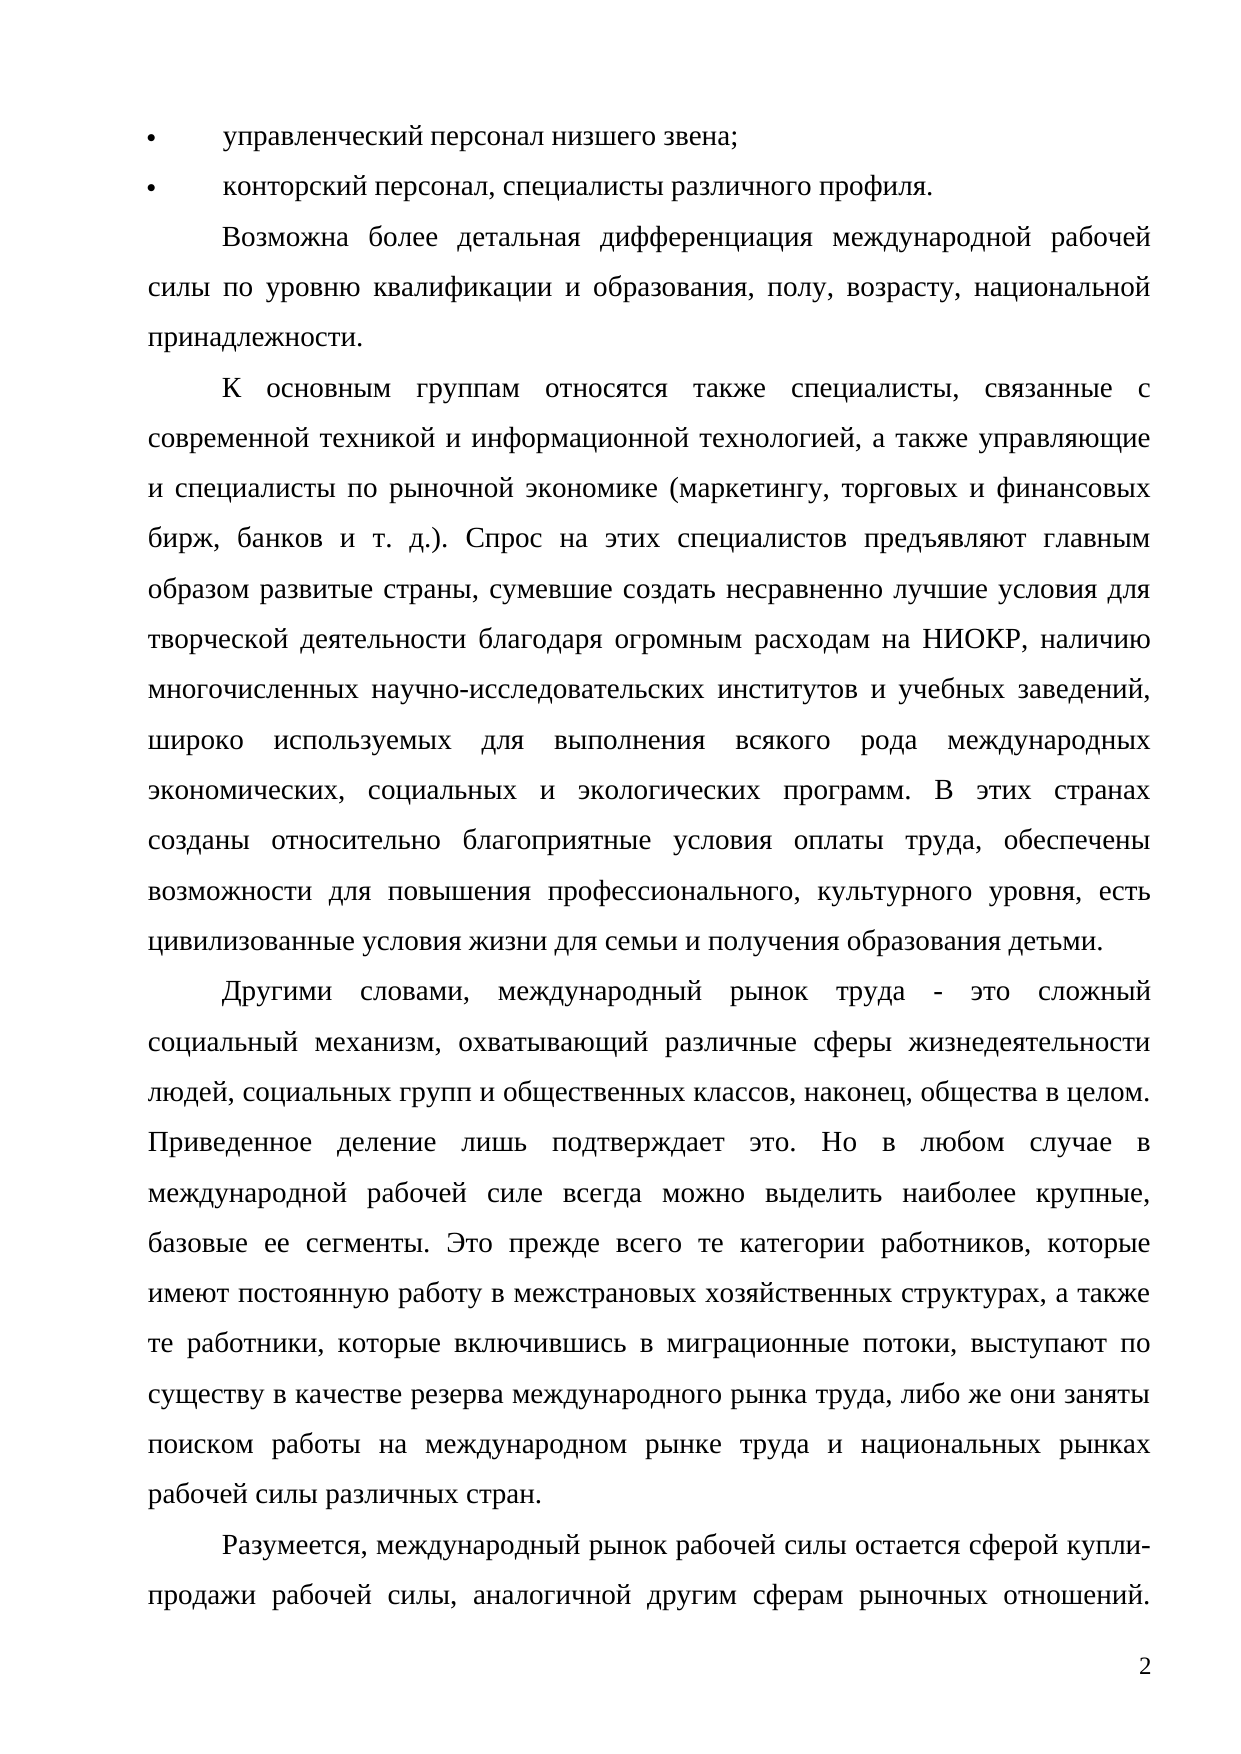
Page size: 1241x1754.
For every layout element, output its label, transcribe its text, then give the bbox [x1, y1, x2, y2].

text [148, 1527, 1152, 1611]
list конторский персонал, специалисты различного профиля. [148, 168, 1152, 202]
text Другими словами, международный рынок труда - это сложный социальный механизм, охватывающий различные сферы жизнедеятельности людей, социальных групп и общественных классов, наконец, общества в целом. Приведенное деление лишь подтверждает это. Но в любом случае в международной рабочей силе всегда можно выделить наиболее крупные, базовые ее сегменты. Это прежде всего те категории работников, которые имеют постоянную работу в межстрановых хозяйственных структурах, а также те работники, которые включившись в миграционные потоки, выступают по существу в качестве резерва международного рынка труда, либо же они заняты поиском работы на международном рынке труда и национальных рынках рабочей силы различных стран. [148, 973, 1152, 1510]
text К основным группам относятся также специалисты, связанные с современной техникой и информационной технологией, а также управляющие и специалисты по рыночной экономике (маркетингу, торговых и финансовых бирж, банков и т. д.). Спрос на этих специалистов предъявляют главным образом развитые страны, сумевшие создать несравненно лучшие условия для творческой деятельности благодаря огромным расходам на НИОКР, наличию многочисленных научно-исследовательских институтов и учебных заведений, широко используемых для выполнения всякого рода международных экономических, социальных и экологических программ. В этих странах созданы относительно благоприятные условия оплаты труда, обеспечены возможности для повышения профессионального, культурного уровня, есть цивилизованные условия жизни для семьи и получения образования детьми. [148, 370, 1152, 957]
text Возможна более детальная дифференциация международной рабочей силы по уровню квалификации и образования, полу, возрасту, национальной принадлежности. [148, 219, 1152, 353]
list управленческий персонал низшего звена; [148, 118, 1152, 152]
